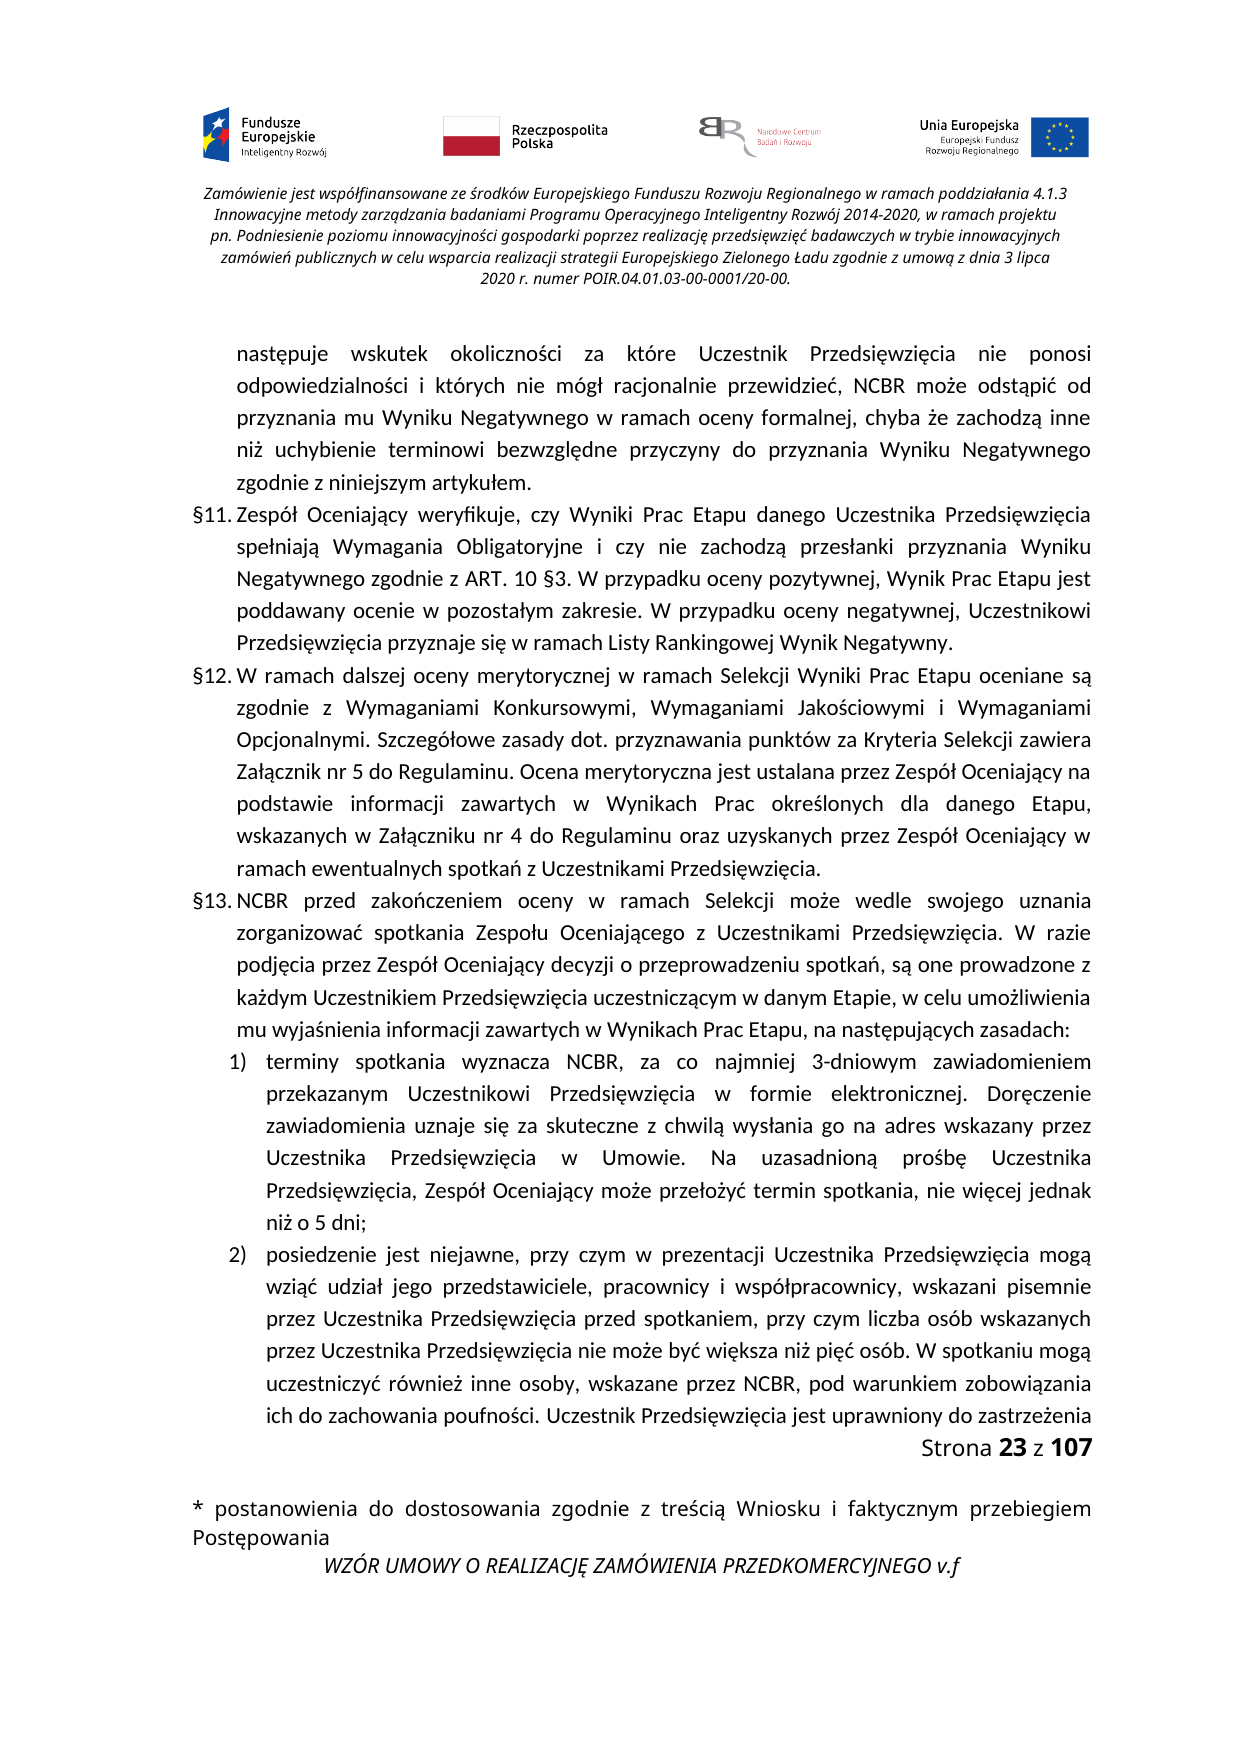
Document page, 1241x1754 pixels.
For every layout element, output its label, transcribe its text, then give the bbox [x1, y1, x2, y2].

list W ramach dalszej oceny merytorycznej w ramach Selekcji Wyniki Prac Etapu oceniane są zgodnie z Wymaganiami Konkursowymi, Wymaganiami Jakościowymi i Wymaganiami Opcjonalnymi. Szczegółowe zasady dot. przyznawania punktów za Kryteria Selekcji zawiera Załącznik nr 5 do Regulaminu. Ocena merytoryczna jest ustalana przez Zespół Oceniający na podstawie informacji zawartych w Wynikach Prac określonych dla danego Etapu, wskazanych w Załączniku nr 4 do Regulaminu oraz uzyskanych przez Zespół Oceniający w ramach ewentualnych spotkań z Uczestnikami Przedsięwzięcia. [192, 661, 1093, 882]
list terminy spotkania wyznacza NCBR, za co najmniej 3-dniowym zawiadomieniem przekazanym Uczestnikowi Przedsięwzięcia w formie elektronicznej. Doręczenie zawiadomienia uznaje się za skuteczne z chwilą wysłania go na adres wskazany przez Uczestnika Przedsięwzięcia w Umowie. Na uzasadnioną prośbę Uczestnika Przedsięwzięcia, Zespół Oceniający może przełożyć termin spotkania, nie więcej jednak niż o 5 dni; [228, 1047, 1093, 1236]
picture [203, 107, 1089, 162]
list NCBR przed zakończeniem oceny w ramach Selekcji może wedle swojego uznania zorganizować spotkania Zespołu Oceniającego z Uczestnikami Przedsięwzięcia. W razie podjęcia przez Zespół Oceniający decyzji o przeprowadzeniu spotkań, są one prowadzone z każdym Uczestnikiem Przedsięwzięcia uczestniczącym w danym Etapie, w celu umożliwienia mu wyjaśnienia informacji zawartych w Wynikach Prac Etapu, na następujących zasadach: [192, 886, 1093, 1043]
list Zespół Oceniający weryfikuje, czy Wyniki Prac Etapu danego Uczestnika Przedsięwzięcia spełniają Wymagania Obligatoryjne i czy nie zachodzą przesłanki przyznania Wyniku Negatywnego zgodnie z ART. 10 §3. W przypadku oceny pozytywnej, Wynik Prac Etapu jest poddawany ocenie w pozostałym zakresie. W przypadku oceny negatywnej, Uczestnikowi Przedsięwzięcia przyznaje się w ramach Listy Rankingowej Wynik Negatywny. [192, 500, 1093, 657]
